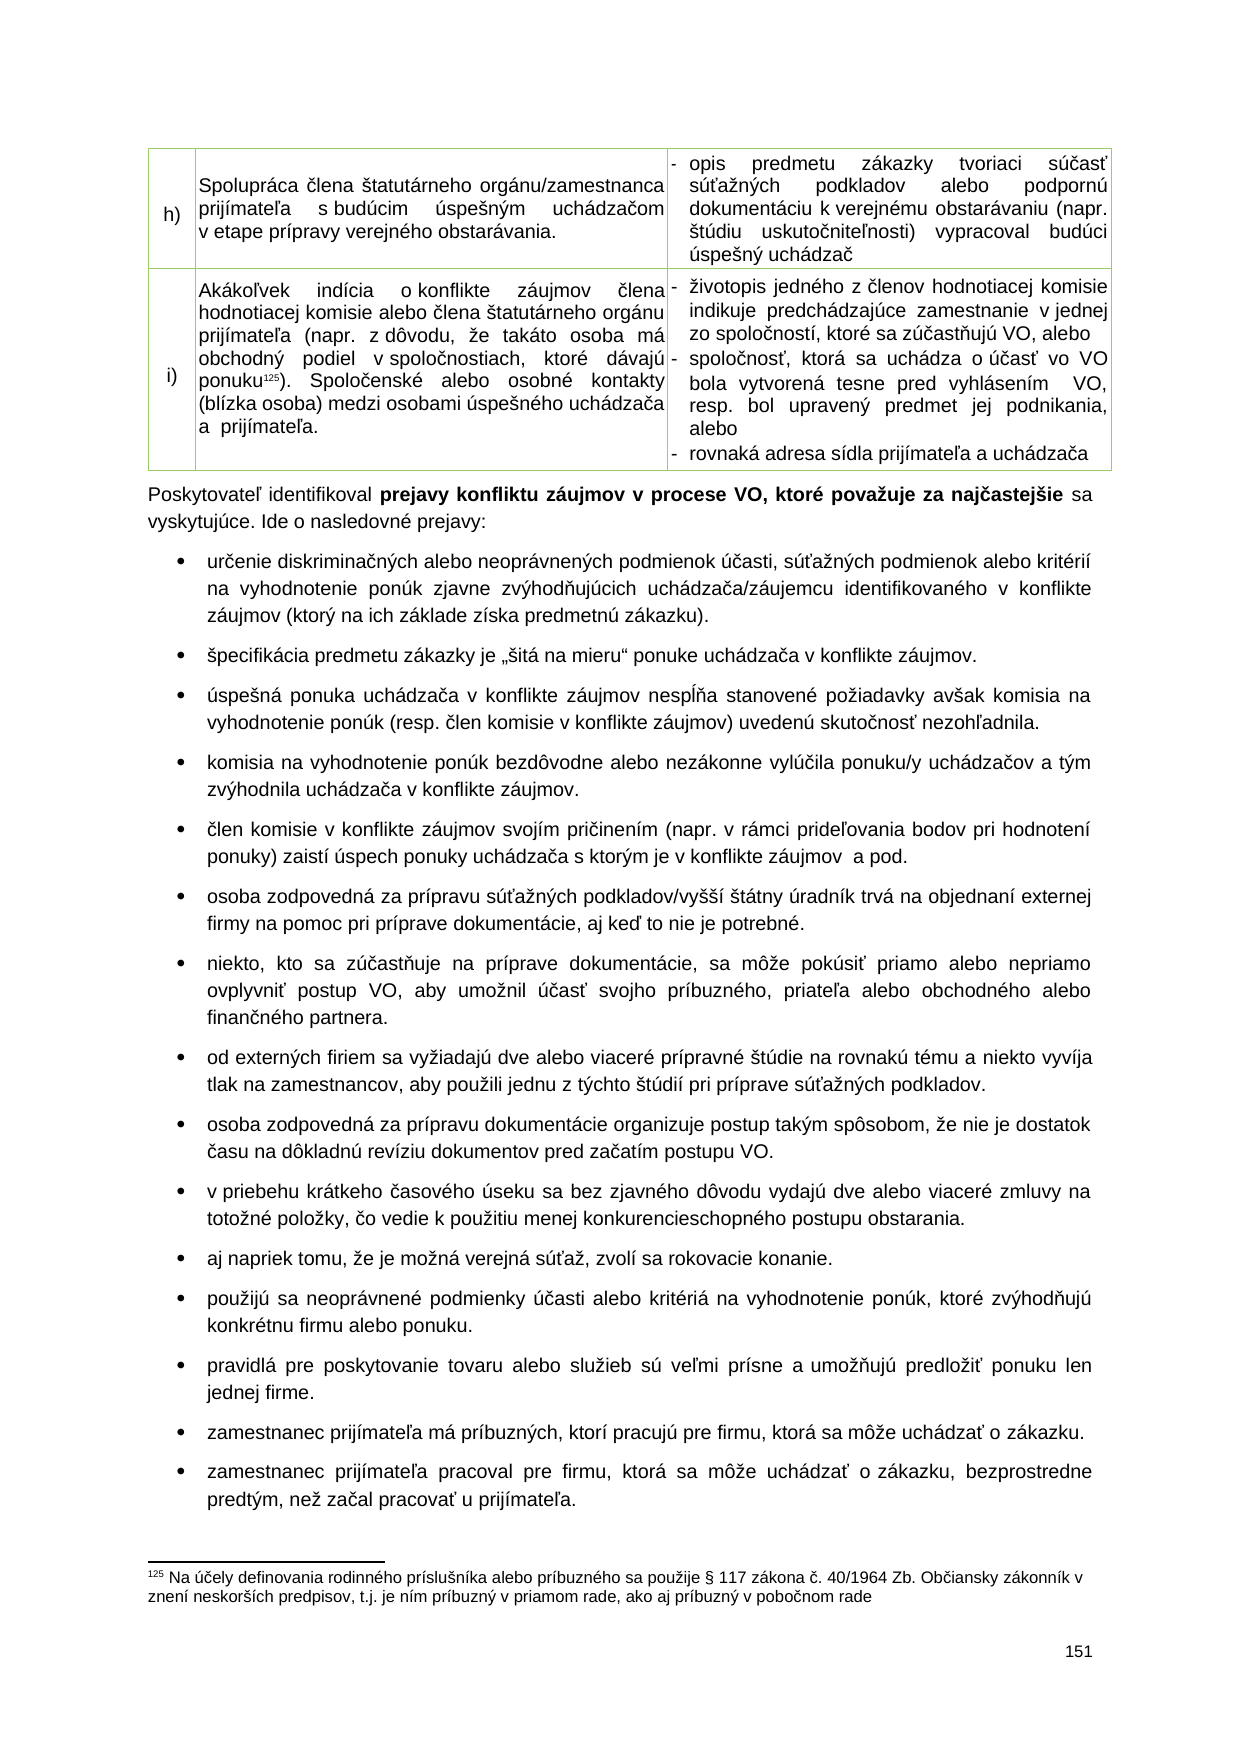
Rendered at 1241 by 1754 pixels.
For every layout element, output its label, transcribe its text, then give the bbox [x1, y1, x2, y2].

table_cell životopis jedného z členov hodnotiacej komisie indikuje predchádzajúce zamestnanie v jednej zo spoločností, ktoré sa zúčastňujú VO, alebo spoločnosť, ktorá sa uchádza o účasť vo VO bola vytvorená tesne pred vyhlásením VO, resp. bol upravený predmet jej podnikania, alebo rovnaká adresa sídla prijímateľa a uchádzača [668, 269, 1111, 469]
text zamestnanec prijímateľa pracoval pre firmu, ktorá sa môže uchádzať o zákazku, bezprostredne predtým, než začal pracovať u prijímateľa. [177, 1460, 1092, 1510]
text pravidlá pre poskytovanie tovaru alebo služieb sú veľmi prísne a umožňujú predložiť ponuku len jednej firme. [177, 1354, 1092, 1404]
table_cell h) [149, 149, 195, 268]
text niekto, kto sa zúčastňuje na príprave dokumentácie, sa môže pokúsiť priamo alebo nepriamo ovplyvniť postup VO, aby umožnil účasť svojho príbuzného, priateľa alebo obchodného alebo finančného partnera. [177, 952, 1092, 1029]
text komisia na vyhodnotenie ponúk bezdôvodne alebo nezákonne vylúčila ponuku/y uchádzačov a tým zvýhodnila uchádzača v konflikte záujmov. [177, 751, 1092, 801]
text použijú sa neoprávnené podmienky účasti alebo kritériá na vyhodnotenie ponúk, ktoré zvýhodňujú konkrétnu firmu alebo ponuku. [177, 1287, 1092, 1337]
text Poskytovateľ identifikoval prejavy konfliktu záujmov v procese VO, ktoré považuje za najčastejšie sa vyskytujúce. Ide o nasledovné prejavy: [148, 483, 1092, 533]
text od externých firiem sa vyžiadajú dve alebo viaceré prípravné štúdie na rovnakú tému a niekto vyvíja tlak na zamestnancov, aby použili jednu z týchto štúdií pri príprave súťažných podkladov. [177, 1046, 1092, 1096]
text v priebehu krátkeho časového úseku sa bez zjavného dôvodu vydajú dve alebo viaceré zmluvy na totožné položky, čo vedie k použitiu menej konkurencieschopného postupu obstarania. [177, 1180, 1092, 1230]
text osoba zodpovedná za prípravu súťažných podkladov/vyšší štátny úradník trvá na objednaní externej firmy na pomoc pri príprave dokumentácie, aj keď to nie je potrebné. [177, 885, 1092, 935]
text osoba zodpovedná za prípravu dokumentácie organizuje postup takým spôsobom, že nie je dostatok času na dôkladnú revíziu dokumentov pred začatím postupu VO. [177, 1113, 1092, 1163]
text aj napriek tomu, že je možná verejná súťaž, zvolí sa rokovacie konanie. [177, 1247, 1092, 1270]
text člen komisie v konflikte záujmov svojím pričinením (napr. v rámci prideľovania bodov pri hodnotení ponuky) zaistí úspech ponuky uchádzača s ktorým je v konflikte záujmov a pod. [177, 818, 1092, 868]
text určenie diskriminačných alebo neoprávnených podmienok účasti, súťažných podmienok alebo kritérií na vyhodnotenie ponúk zjavne zvýhodňujúcich uchádzača/záujemcu identifikovaného v konflikte záujmov (ktorý na ich základe získa predmetnú zákazku). [177, 550, 1092, 627]
table_cell Akákoľvek indícia o konflikte záujmov člena hodnotiacej komisie alebo člena štatutárneho orgánu prijímateľa (napr. z dôvodu, že takáto osoba má obchodný podiel v spoločnostiach, ktoré dávajú ponuku). Spoločenské alebo osobné kontakty (blízka osoba) medzi osobami úspešného uchádzača a prijímateľa. [196, 269, 667, 469]
text úspešná ponuka uchádzača v konflikte záujmov nespĺňa stanovené požiadavky avšak komisia na vyhodnotenie ponúk (resp. člen komisie v konflikte záujmov) uvedenú skutočnosť nezohľadnila. [177, 684, 1092, 734]
text špecifikácia predmetu zákazky je „šitá na mieru“ ponuke uchádzača v konflikte záujmov. [177, 644, 1092, 667]
text zamestnanec prijímateľa má príbuzných, ktorí pracujú pre firmu, ktorá sa môže uchádzať o zákazku. [177, 1421, 1092, 1443]
table_cell i) [149, 269, 195, 469]
table_cell Spolupráca člena štatutárneho orgánu/zamestnanca prijímateľa s budúcim úspešným uchádzačom v etape prípravy verejného obstarávania. [196, 149, 667, 268]
table_cell opis predmetu zákazky tvoriaci súčasť súťažných podkladov alebo podpornú dokumentáciu k verejnému obstarávaniu (napr. štúdiu uskutočniteľnosti) vypracoval budúci úspešný uchádzač [668, 149, 1111, 268]
